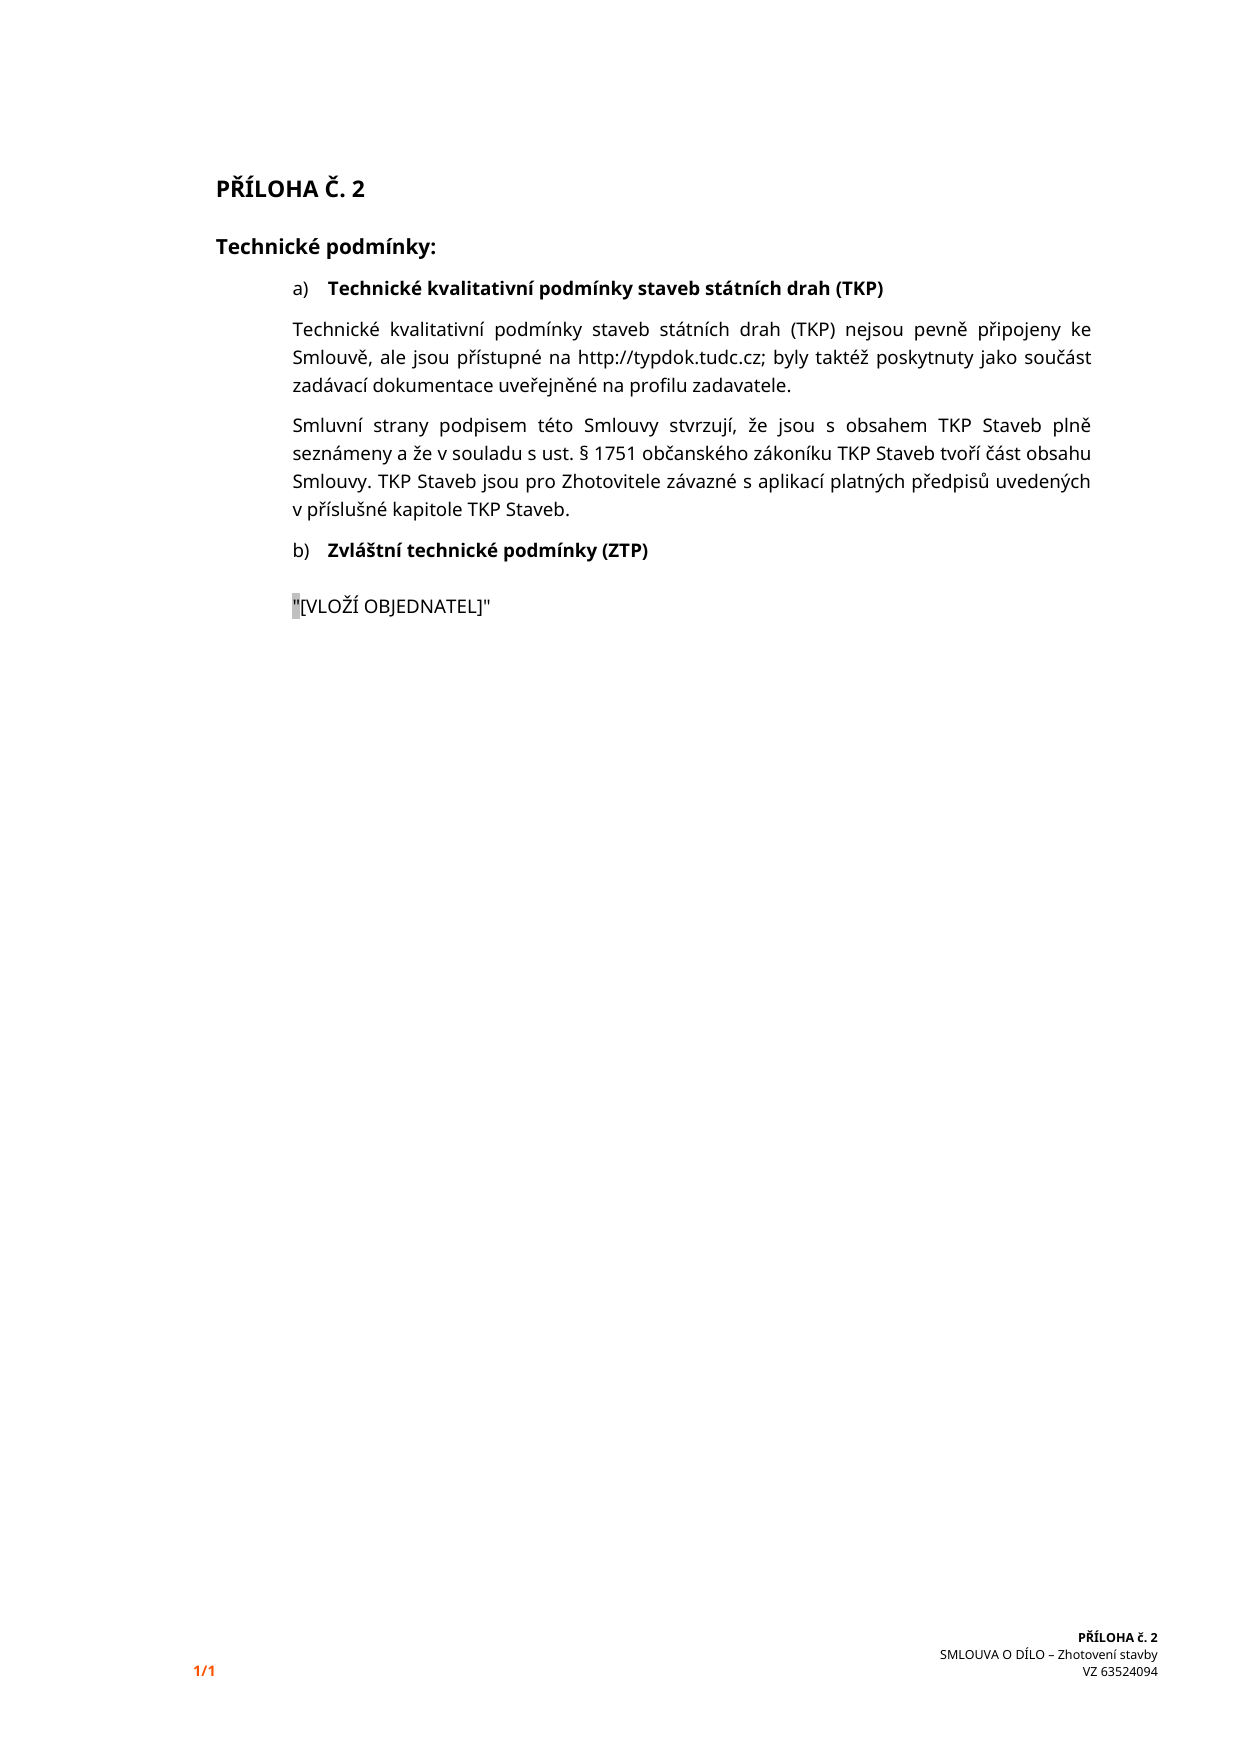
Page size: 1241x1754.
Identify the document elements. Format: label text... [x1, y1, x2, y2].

text Příloha č. 2 [216, 172, 1093, 204]
text Technické podmínky: [216, 232, 1093, 260]
text Technické kvalitativní podmínky staveb státních drah (TKP) nejsou pevně připojeny ke Smlouvě, ale jsou přístupné na http://typdok.tudc.cz; byly taktéž poskytnuty jako součást zadávací dokumentace uveřejněné na profilu zadavatele. [292, 316, 1093, 398]
text Zvláštní technické podmínky (ZTP) [292, 537, 1093, 563]
text Smluvní strany podpisem této Smlouvy stvrzují, že jsou s obsahem TKP Staveb plně seznámeny a že v souladu s ust. § 1751 občanského zákoníku TKP Staveb tvoří část obsahu Smlouvy. TKP Staveb jsou pro Zhotovitele závazné s aplikací platných předpisů uvedených v příslušné kapitole TKP Staveb. [292, 413, 1093, 522]
list Technické kvalitativní podmínky staveb státních drah (TKP) [292, 276, 1093, 301]
